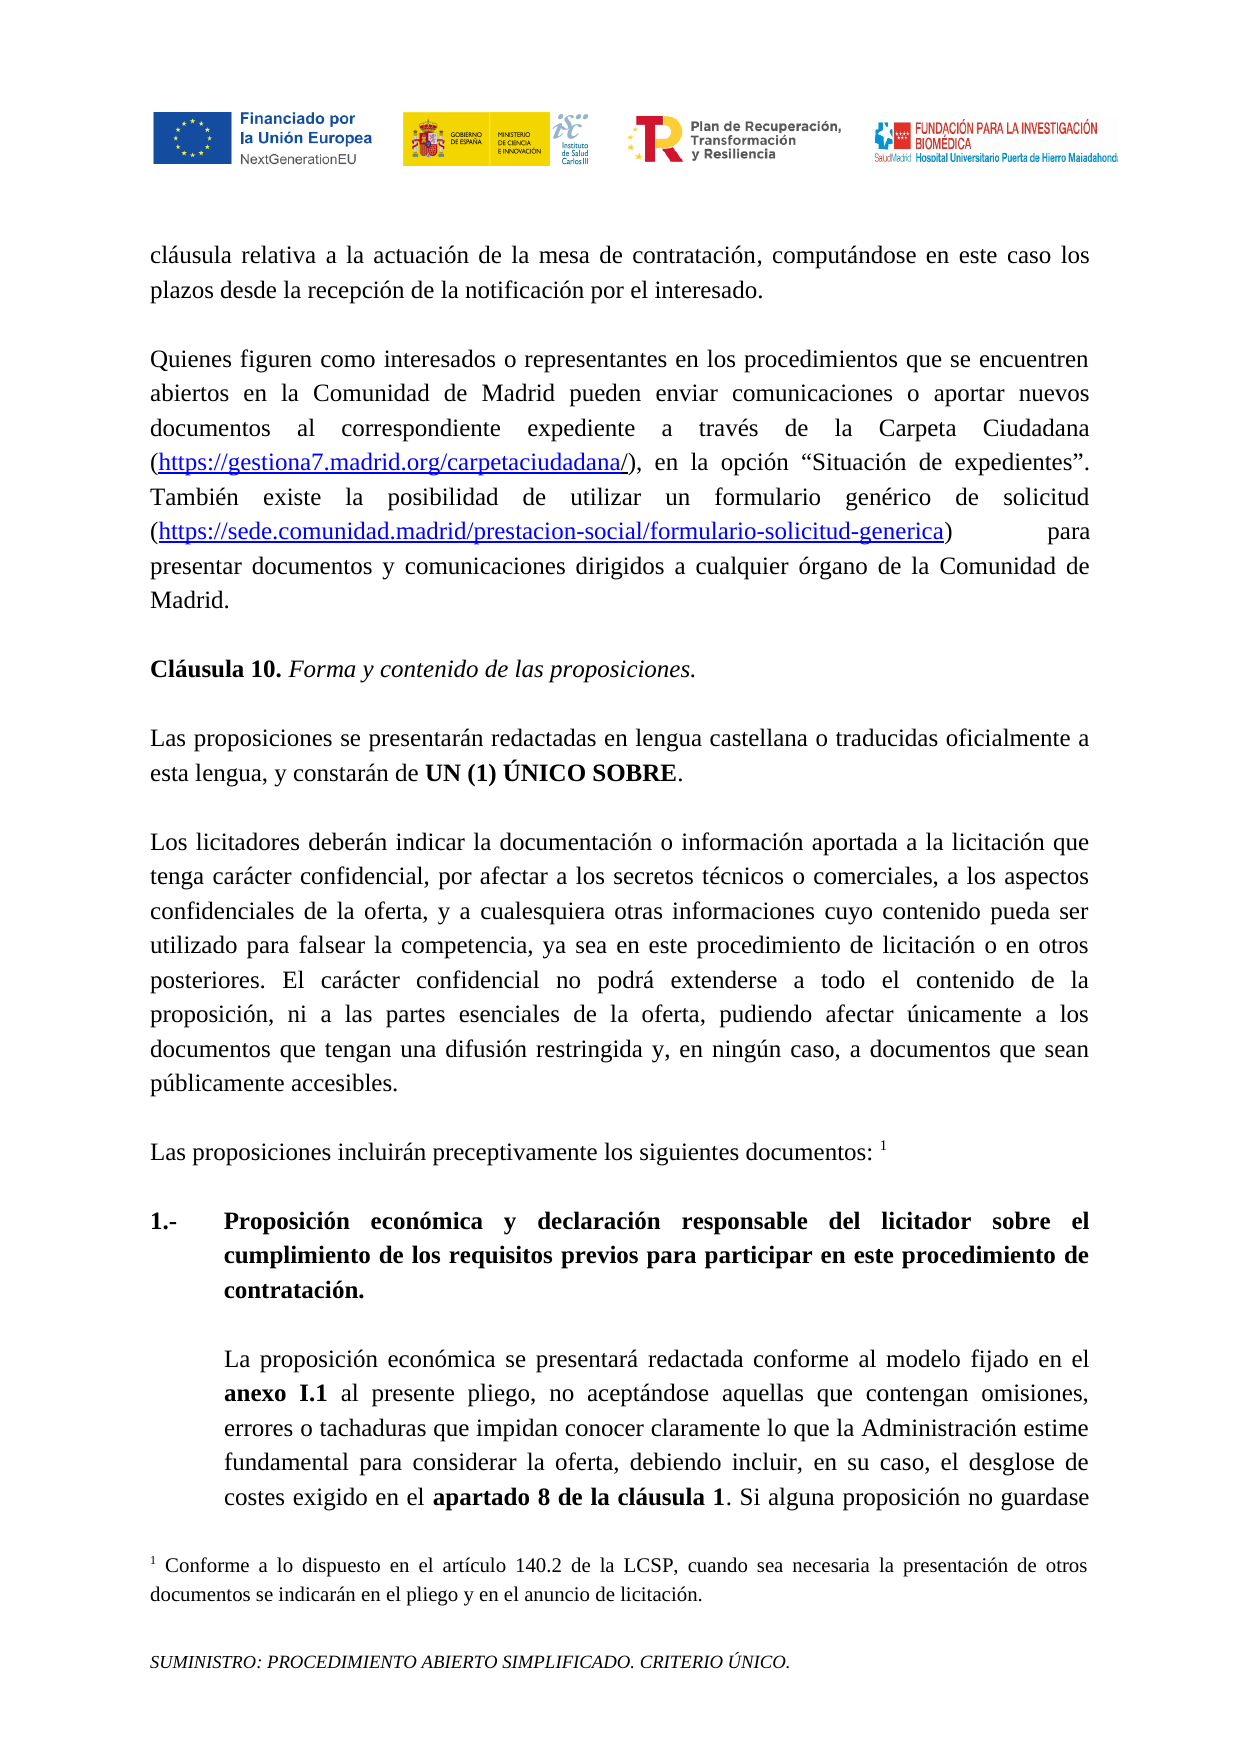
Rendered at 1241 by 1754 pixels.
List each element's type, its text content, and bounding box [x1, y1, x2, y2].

picture [150, 109, 374, 166]
text Cláusula 10. Forma y contenido de las proposiciones. [150, 654, 1090, 683]
text Quienes figuren como interesados o representantes en los procedimientos que se encuentren abiertos en la Comunidad de Madrid pueden enviar comunicaciones o aportar nuevos documentos al correspondiente expediente a través de la Carpeta Ciudadana (https://gestiona7.madrid.org/carpetaciudadana/), en la opción “Situación de expedientes”. También existe la posibilidad de utilizar un formulario genérico de solicitud (https://sede.comunidad.madrid/prestacion-social/formulario-solicitud-generica) para presentar documentos y comunicaciones dirigidos a cualquier órgano de la Comunidad de Madrid. [150, 344, 1090, 614]
text Los licitadores deberán indicar la documentación o información aportada a la licitación que tenga carácter confidencial, por afectar a los secretos técnicos o comerciales, a los aspectos confidenciales de la oferta, y a cualesquiera otras informaciones cuyo contenido pueda ser utilizado para falsear la competencia, ya sea en este procedimiento de licitación o en otros posteriores. El carácter confidencial no podrá extenderse a todo el contenido de la proposición, ni a las partes esenciales de la oferta, pudiendo afectar únicamente a los documentos que tengan una difusión restringida y, en ningún caso, a documentos que sean públicamente accesibles. [150, 827, 1090, 1097]
picture [873, 117, 1118, 162]
text 1.- Proposición económica y declaración responsable del licitador sobre el cumplimiento de los requisitos previos para participar en este procedimiento de contratación. [150, 1206, 1090, 1304]
text Las proposiciones se presentarán redactadas en lengua castellana o traducidas oficialmente a esta lengua, y constarán de UN (1) ÚNICO SOBRE. [150, 723, 1090, 787]
picture [403, 112, 593, 166]
text Las proposiciones incluirán preceptivamente los siguientes documentos: [150, 1137, 1090, 1166]
picture [626, 109, 843, 166]
